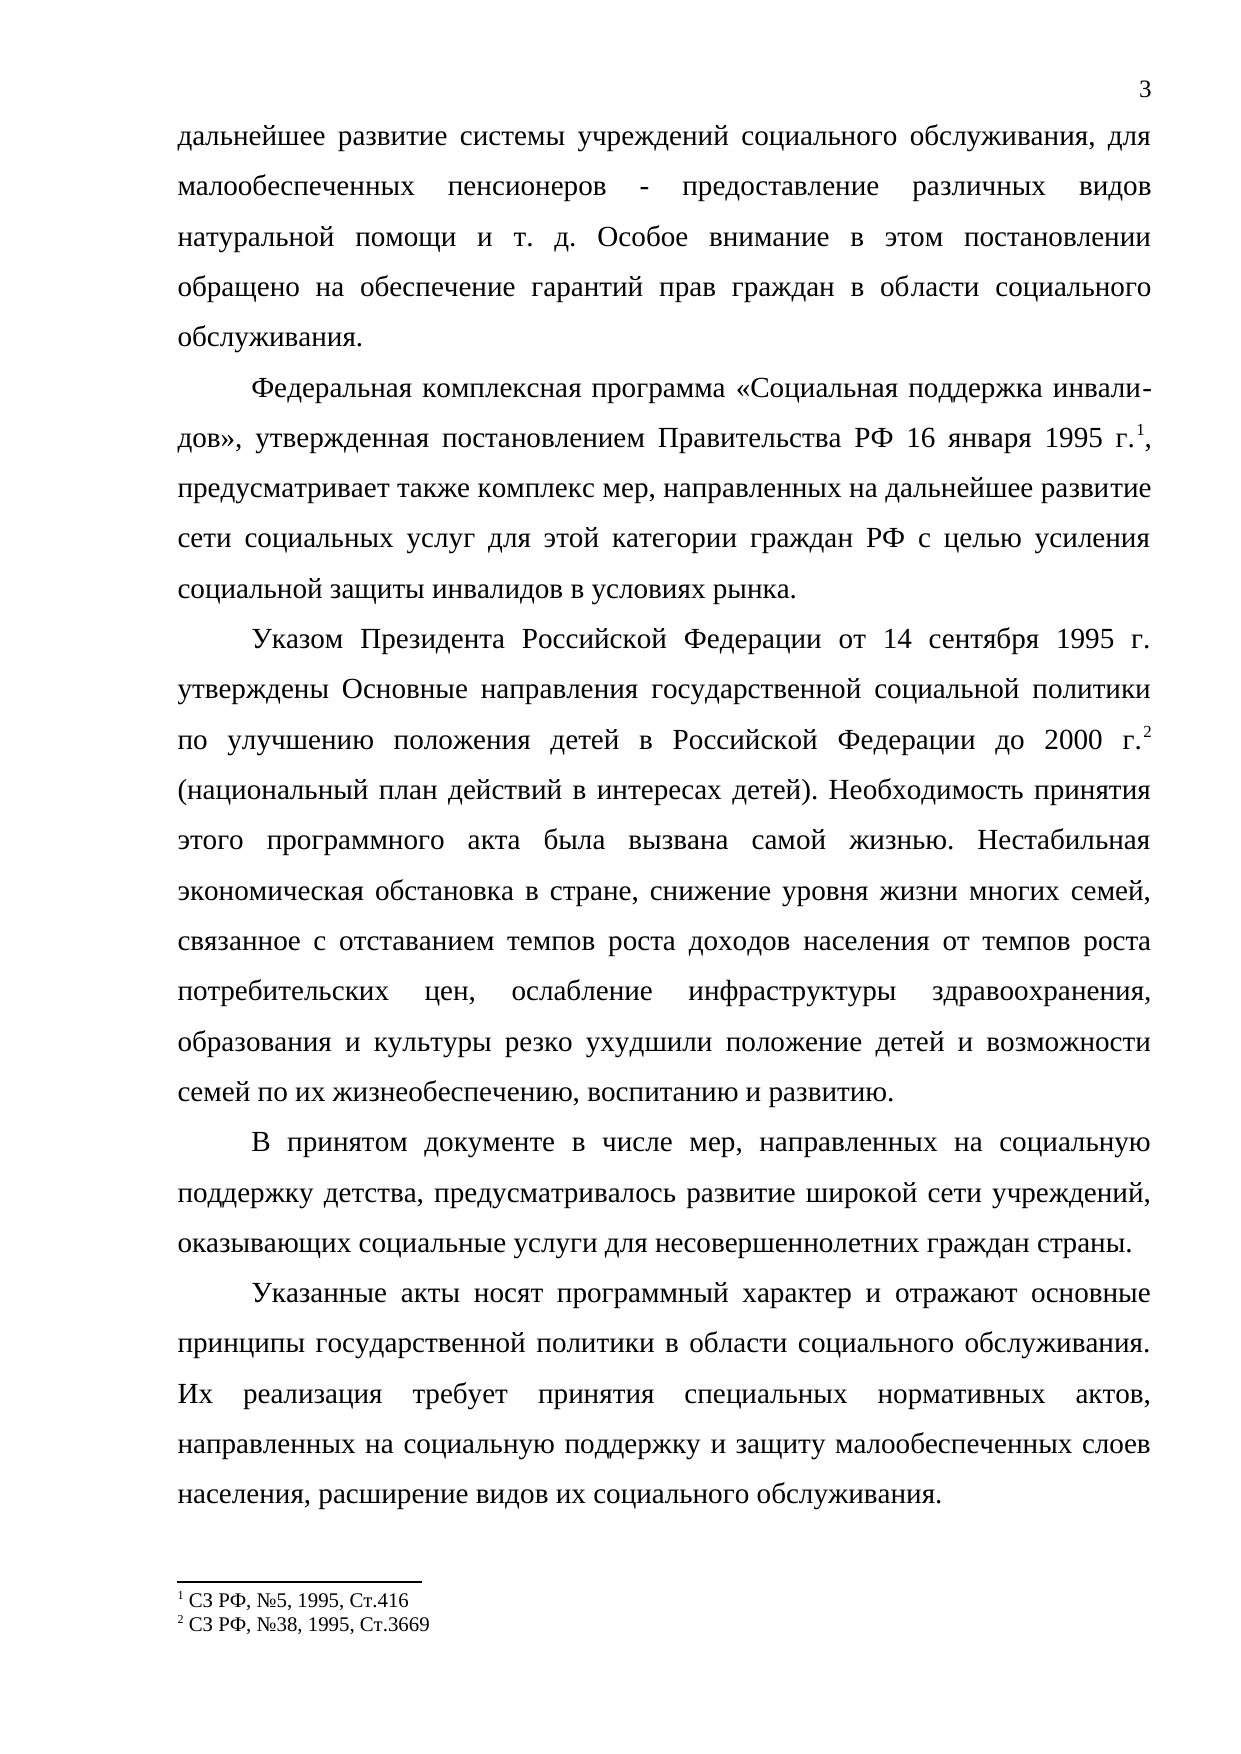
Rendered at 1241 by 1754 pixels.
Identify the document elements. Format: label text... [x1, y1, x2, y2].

text Указанные акты носят программный характер и отражают основные принципы государственной политики в области социального обслуживания. Их реализация требует принятия специальных нормативных актов, направленных на социальную поддержку и защиту малообеспеченных слоев населения, расширение видов их социального обслуживания. [177, 1275, 1152, 1510]
text Указом Президента Российской Федерации от 14 сентября 1995 г. утверждены Основные направления государственной социальной политики по улучшению положения детей в Российской Федерации до 2000 г. (национальный план действий в интересах детей). Необходимость принятия этого программного акта была вызвана самой жизнью. Нестабильная экономическая обстановка в стране, снижение уровня жизни многих семей, связанное с отставанием темпов роста доходов населения от темпов роста потребительских цен, ослабление инфраструктуры здравоохранения, образования и культуры резко ухудшили положение детей и возможности семей по их жизнеобеспечению, воспитанию и развитию. [177, 621, 1152, 1108]
text В принятом документе в числе мер, направленных на социальную поддержку детства, предусматривалось развитие широкой сети учреждений, оказывающих социальные услуги для несовершеннолетних граждан страны. [177, 1124, 1152, 1258]
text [177, 118, 1152, 353]
text Федеральная комплексная программа «Социальная поддержка инвалидов», утвержденная постановлением Правительства РФ 16 января 1995 г., предусматривает также комплекс мер, направленных на дальнейшее развитие сети социальных услуг для этой категории граждан РФ с целью усиления социальной защиты инвалидов в условиях рынка. [177, 370, 1152, 604]
